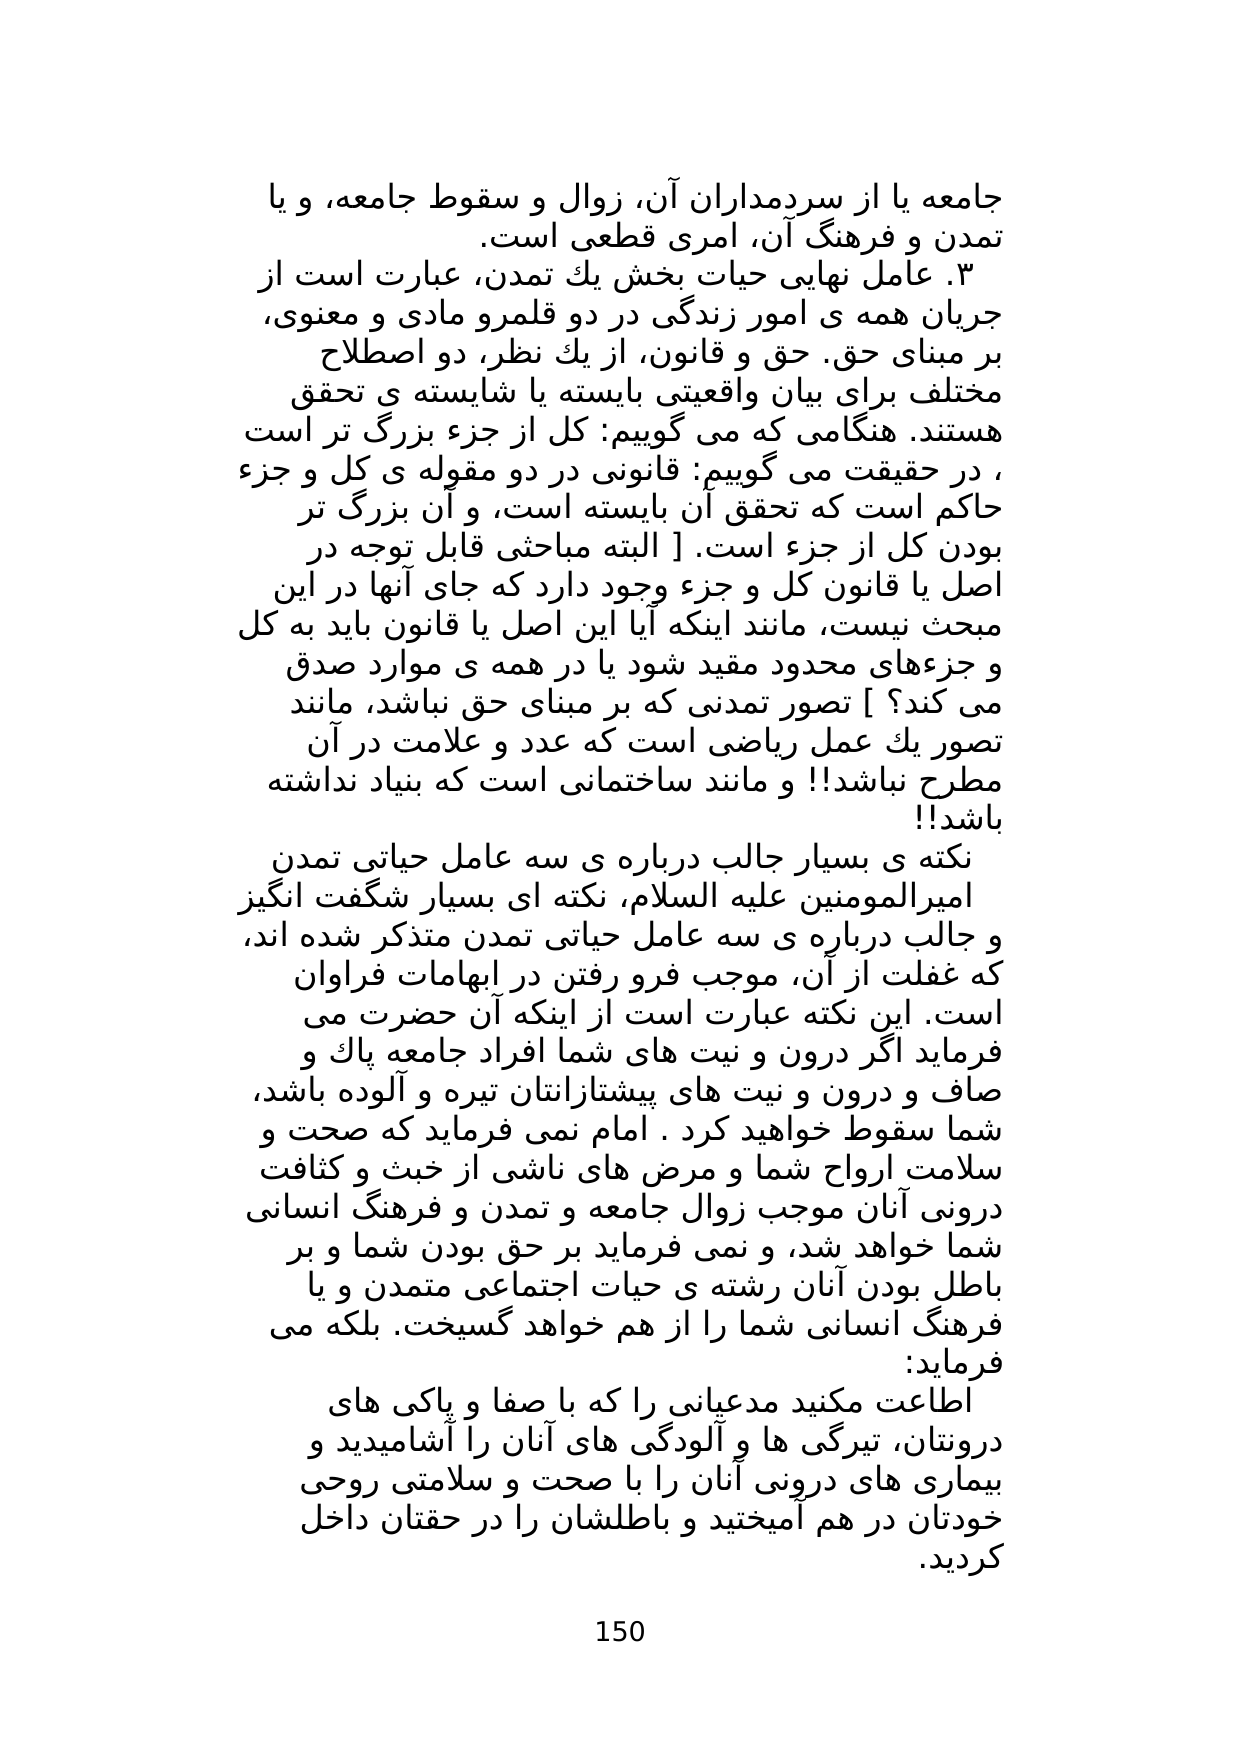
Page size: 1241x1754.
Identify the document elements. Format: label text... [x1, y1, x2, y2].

text اميرالمومنين عليه السلام، نكته اى بسيار شگفت انگيز و جالب درباره ى سه عامل حياتى تمدن متذكر شده اند، كه غفلت از آن، موجب فرو رفتن در ابهامات فراوان است. اين نكته عبارت است از اينكه آن حضرت مى فرمايد اگر درون و نيت هاى شما افراد جامعه پاك و صاف و درون و نيت هاى پيشتازانتان تيره و آلوده باشد، شما سقوط خواهيد كرد . امام نمى فرمايد كه صحت و سلامت ارواح شما و مرض هاى ناشى از خبث و كثافت درونى آنان موجب زوال جامعه و تمدن و فرهنگ انسانى شما خواهد شد، و نمى فرمايد بر حق بودن شما و بر باطل بودن آنان رشته ى حيات اجتماعى متمدن و يا فرهنگ انسانى شما را از هم خواهد گسيخت. بلكه مى فرمايد: [236, 877, 1004, 1382]
text اطاعت مكنيد مدعيانى را كه با صفا و پاكى هاى درونتان، تيرگى ها و آلودگى هاى آنان را آشاميديد و بيمارى هاى درونى آنان را با صحت و سلامتى روحى خودتان در هم آميختيد و باطلشان را در حقتان داخل كرديد. [236, 1382, 1004, 1576]
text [236, 177, 1004, 255]
text نكته ى بسيار جالب درباره ى سه عامل حياتى تمدن [236, 838, 1004, 877]
text ٣. عامل نهايى حيات بخش يك تمدن، عبارت است از جريان همه ى امور زندگى در دو قلمرو مادى و معنوى، بر مبناى حق. حق و قانون، از يك نظر، دو اصطلاح مختلف براى بيان واقعيتى بايسته يا شايسته ى تحقق هستند. هنگامى كه مى گوييم: كل از جزء بزرگ تر است ، در حقيقت مى گوييم: قانونى در دو مقوله ى كل و جزء حاكم است كه تحقق آن بايسته است، و آن بزرگ تر بودن كل از جزء است. [ البته مباحثى قابل توجه در اصل يا قانون كل و جزء وجود دارد كه جاى آنها در اين مبحث نيست، مانند اينكه آيا اين اصل يا قانون بايد به كل و جزءهاى محدود مقيد شود يا در همه ى موارد صدق مى كند؟ ] تصور تمدنى كه بر مبناى حق نباشد، مانند تصور يك عمل رياضى است كه عدد و علامت در آن مطرح نباشد!! و مانند ساختمانى است كه بنياد نداشته باشد!! [236, 255, 1004, 838]
